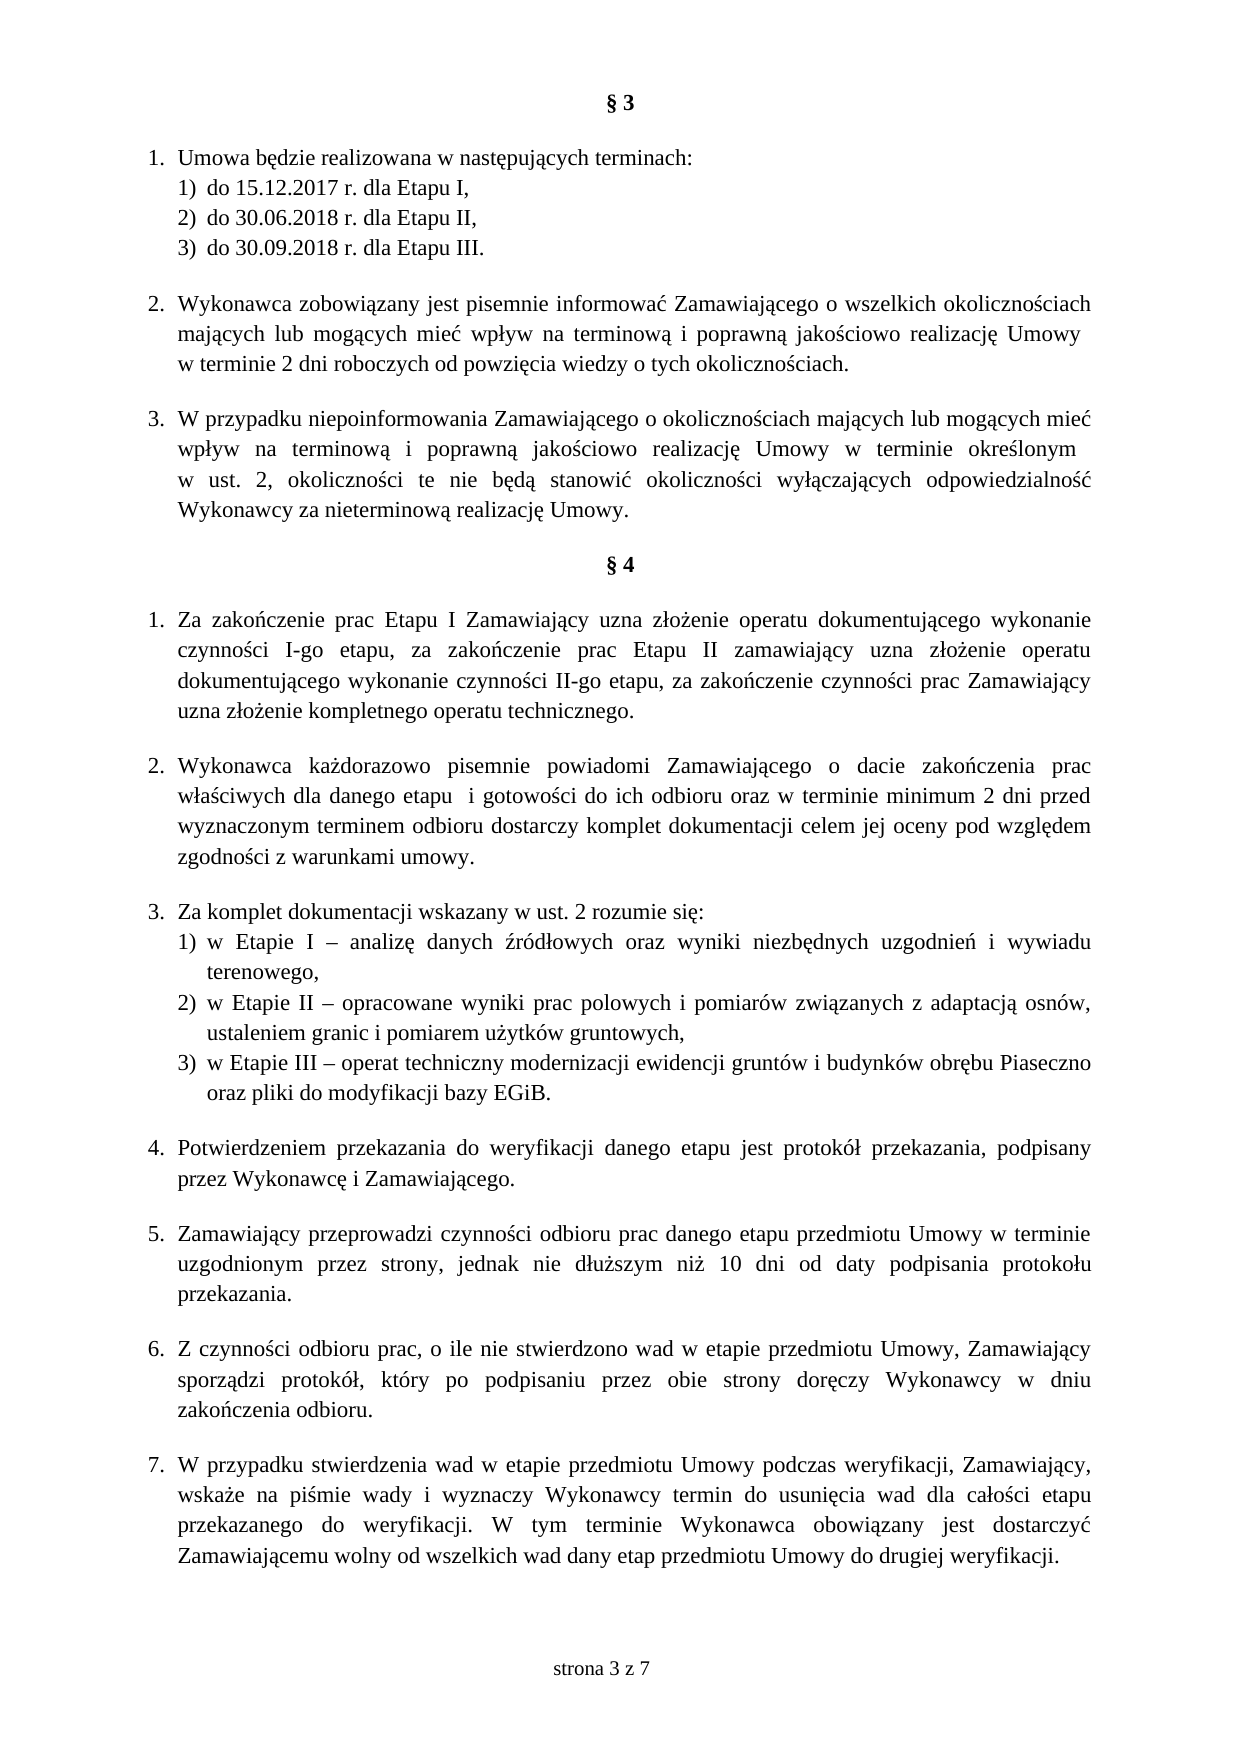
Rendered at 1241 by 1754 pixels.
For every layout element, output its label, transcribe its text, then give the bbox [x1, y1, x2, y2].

list Wykonawca każdorazowo pisemnie powiadomi Zamawiającego o dacie zakończenia prac właściwych dla danego etapu i gotowości do ich odbioru oraz w terminie minimum 2 dni przed wyznaczonym terminem odbioru dostarczy komplet dokumentacji celem jej oceny pod względem zgodności z warunkami umowy. [148, 752, 1093, 869]
list do 30.06.2018 r. dla Etapu II, [177, 204, 1093, 231]
list w Etapie III – operat techniczny modernizacji ewidencji gruntów i budynków obrębu Piaseczno oraz pliki do modyfikacji bazy EGiB. [177, 1049, 1093, 1106]
text § 4 [148, 551, 1093, 577]
list w Etapie I – analizę danych źródłowych oraz wyniki niezbędnych uzgodnień i wywiadu terenowego, [177, 928, 1093, 985]
list Potwierdzeniem przekazania do weryfikacji danego etapu jest protokół przekazania, podpisany przez Wykonawcę i Zamawiającego. [148, 1134, 1093, 1191]
list Zamawiający przeprowadzi czynności odbioru prac danego etapu przedmiotu Umowy w terminie uzgodnionym przez strony, jednak nie dłuższym niż 10 dni od daty podpisania protokołu przekazania. [148, 1220, 1093, 1307]
text § 3 [148, 89, 1093, 115]
list Za komplet dokumentacji wskazany w ust. 2 rozumie się: [148, 898, 1093, 924]
list Umowa będzie realizowana w następujących terminach: [148, 144, 1093, 170]
list Z czynności odbioru prac, o ile nie stwierdzono wad w etapie przedmiotu Umowy, Zamawiający sporządzi protokół, który po podpisaniu przez obie strony doręczy Wykonawcy w dniu zakończenia odbioru. [148, 1336, 1093, 1422]
list do 30.09.2018 r. dla Etapu III. [177, 234, 1093, 261]
list Za zakończenie prac Etapu I Zamawiający uzna złożenie operatu dokumentującego wykonanie czynności I-go etapu, za zakończenie prac Etapu II zamawiający uzna złożenie operatu dokumentującego wykonanie czynności II-go etapu, za zakończenie czynności prac Zamawiający uzna złożenie kompletnego operatu technicznego. [148, 606, 1093, 723]
list W przypadku stwierdzenia wad w etapie przedmiotu Umowy podczas weryfikacji, Zamawiający, wskaże na piśmie wady i wyznaczy Wykonawcy termin do usunięcia wad dla całości etapu przekazanego do weryfikacji. W tym terminie Wykonawca obowiązany jest dostarczyć Zamawiającemu wolny od wszelkich wad dany etap przedmiotu Umowy do drugiej weryfikacji. [148, 1451, 1093, 1568]
list Wykonawca zobowiązany jest pisemnie informować Zamawiającego o wszelkich okolicznościach mających lub mogących mieć wpływ na terminową i poprawną jakościowo realizację Umowy w terminie 2 dni roboczych od powzięcia wiedzy o tych okolicznościach. [148, 290, 1093, 376]
list do 15.12.2017 r. dla Etapu I, [177, 174, 1093, 200]
list w Etapie II – opracowane wyniki prac polowych i pomiarów związanych z adaptacją osnów, ustaleniem granic i pomiarem użytków gruntowych, [177, 989, 1093, 1045]
list W przypadku niepoinformowania Zamawiającego o okolicznościach mających lub mogących mieć wpływ na terminową i poprawną jakościowo realizację Umowy w terminie określonym w ust. 2, okoliczności te nie będą stanowić okoliczności wyłączających odpowiedzialność Wykonawcy za nieterminową realizację Umowy. [148, 405, 1093, 522]
